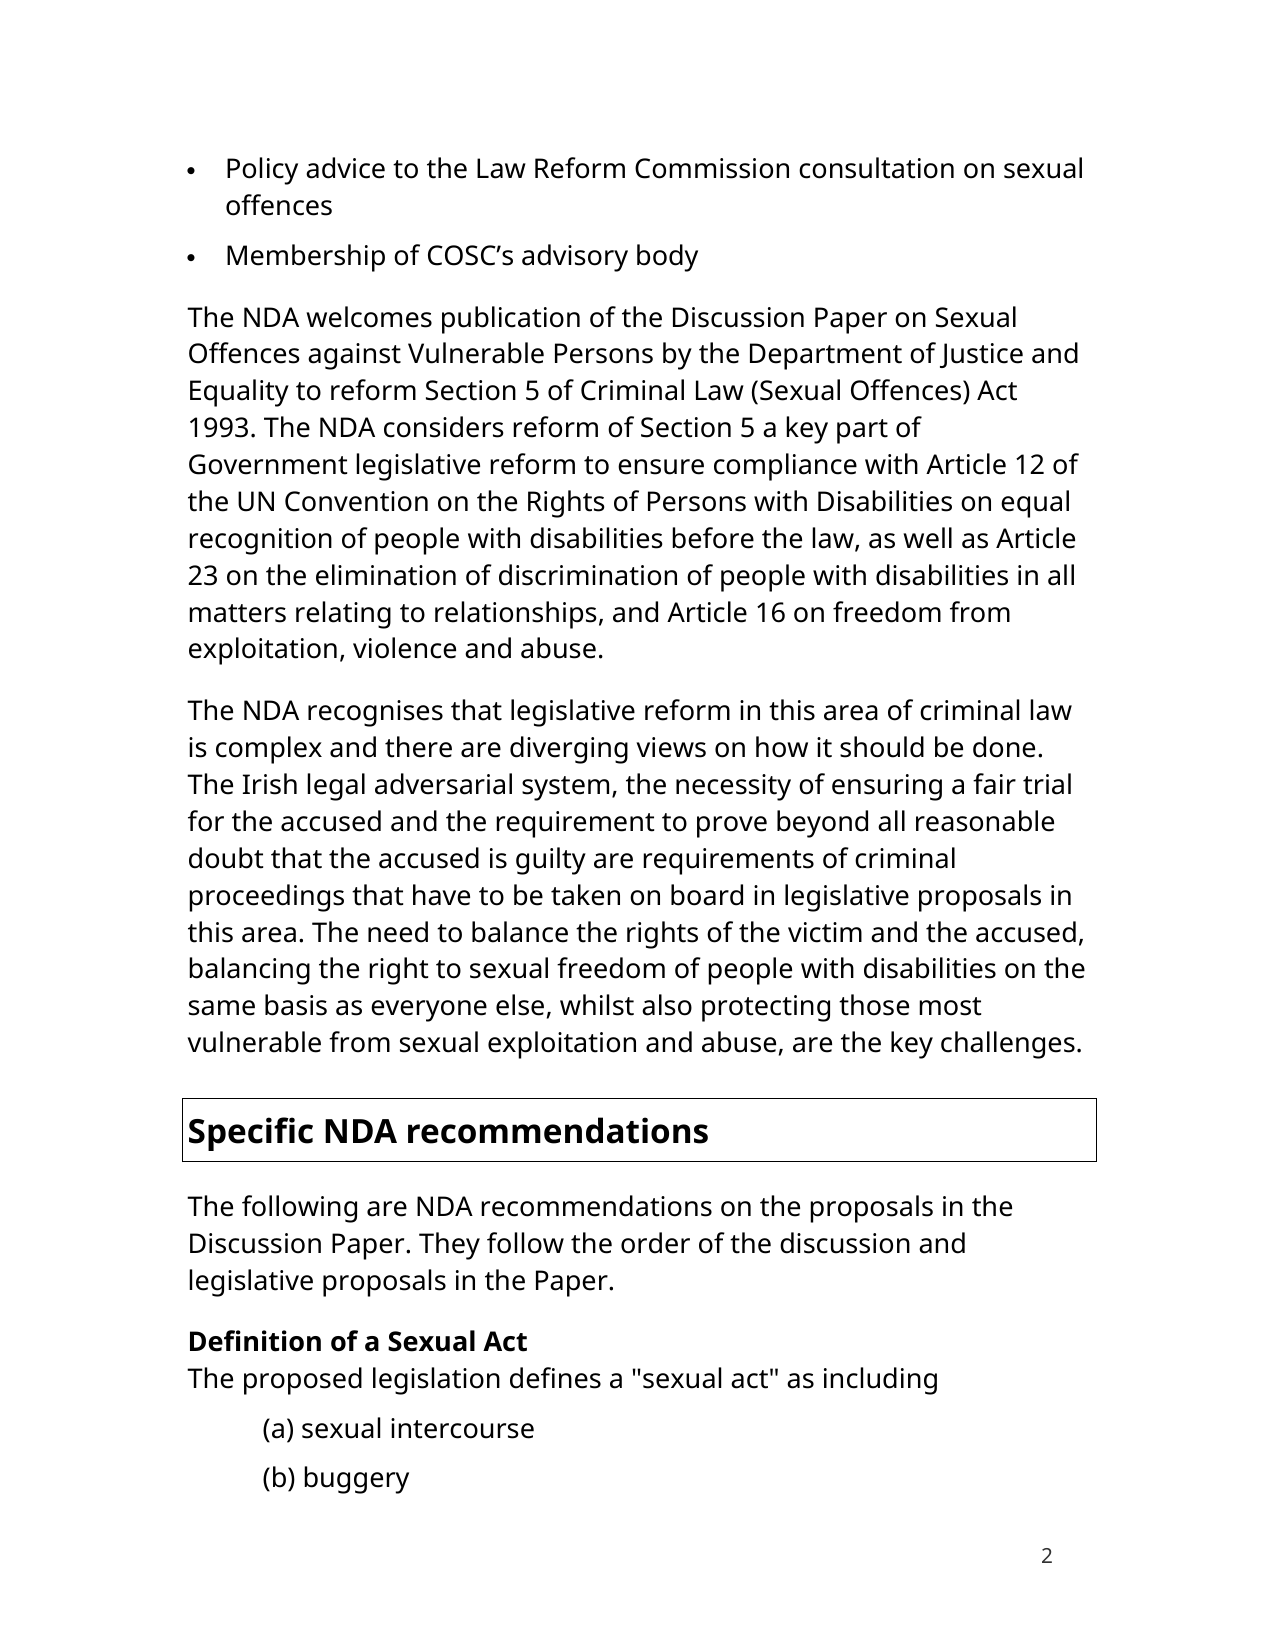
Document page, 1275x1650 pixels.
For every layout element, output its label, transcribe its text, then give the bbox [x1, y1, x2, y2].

subtitle Specific NDA recommendations [183, 1099, 1096, 1161]
text (b) buggery [262, 1458, 1012, 1495]
text The proposed legislation defines a "sexual act" as including [187, 1360, 1087, 1397]
text The NDA welcomes publication of the Discussion Paper on Sexual Offences against Vulnerable Persons by the Department of Justice and Equality to reform Section 5 of Criminal Law (Sexual Offences) Act 1993. The NDA considers reform of Section 5 a key part of Government legislative reform to ensure compliance with Article 12 of the UN Convention on the Rights of Persons with Disabilities on equal recognition of people with disabilities before the law, as well as Article 23 on the elimination of discrimination of people with disabilities in all matters relating to relationships, and Article 16 on freedom from exploitation, violence and abuse. [187, 298, 1087, 667]
text (a) sexual intercourse [262, 1409, 1012, 1446]
text The NDA recognises that legislative reform in this area of criminal law is complex and there are diverging views on how it should be done. The Irish legal adversarial system, the necessity of ensuring a fair trial for the accused and the requirement to prove beyond all reasonable doubt that the accused is guilty are requirements of criminal proceedings that have to be taken on board in legislative proposals in this area. The need to balance the rights of the victim and the accused, balancing the right to sexual freedom of people with disabilities on the same basis as everyone else, whilst also protecting those most vulnerable from sexual exploitation and abuse, are the key challenges. [187, 692, 1087, 1061]
text The following are NDA recommendations on the proposals in the Discussion Paper. They follow the order of the discussion and legislative proposals in the Paper. [187, 1187, 1087, 1298]
list Policy advice to the Law Reform Commission consultation on sexual offences [187, 150, 1087, 224]
list Membership of COSC’s advisory body [187, 236, 1087, 273]
subtitle Definition of a Sexual Act [187, 1323, 1087, 1360]
